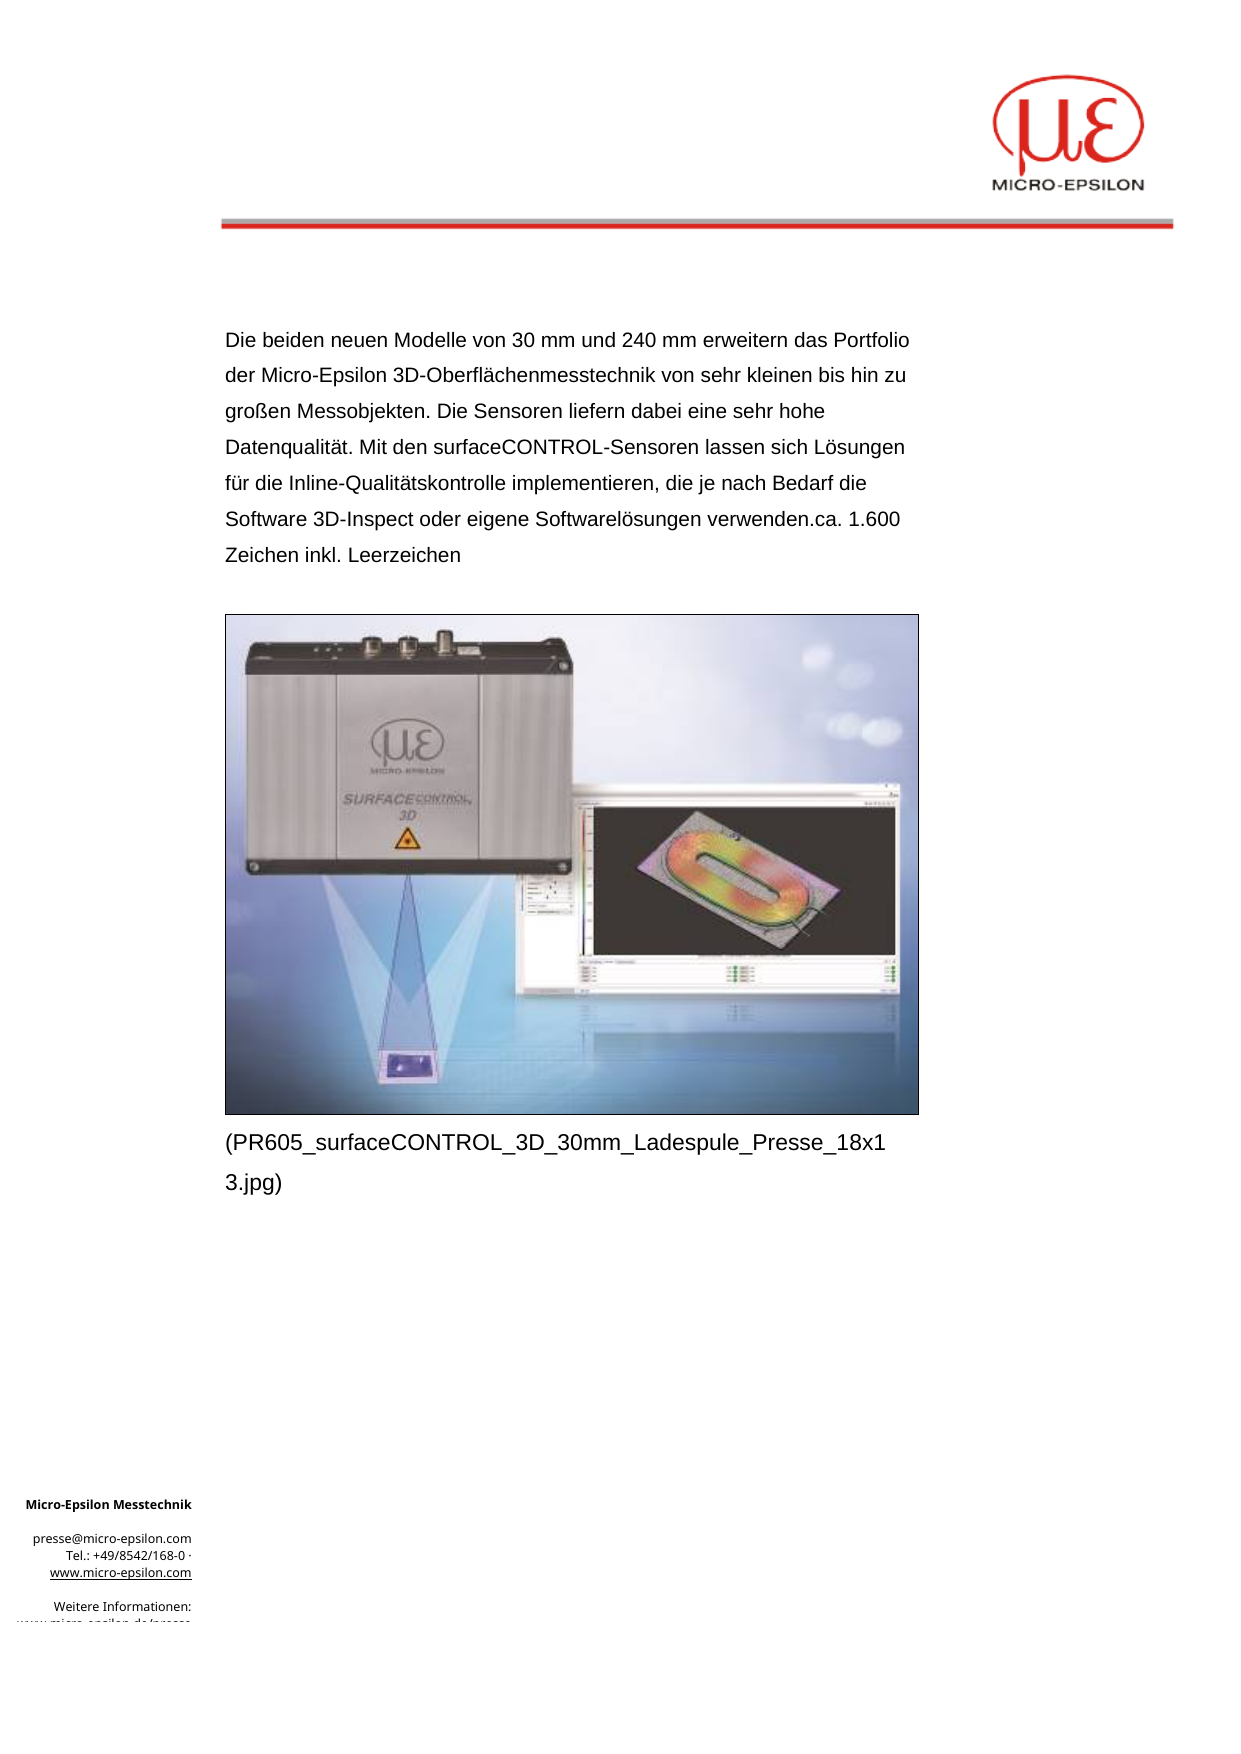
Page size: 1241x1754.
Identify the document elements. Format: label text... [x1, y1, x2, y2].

text (PR605_surfaceCONTROL_3D_30mm_Ladespule_Presse_18x13.jpg) [225, 1129, 919, 1195]
text Die beiden neuen Modelle von 30 mm und 240 mm erweitern das Portfolio der Micro-Epsilon 3D-Oberflächenmesstechnik von sehr kleinen bis hin zu großen Messobjekten. Die Sensoren liefern dabei eine sehr hohe Datenqualität. Mit den surfaceCONTROL-Sensoren lassen sich Lösungen für die Inline-Qualitätskontrolle implementieren, die je nach Bedarf die Software 3D-Inspect oder eigene Softwarelösungen verwenden.ca. 1.600 Zeichen inkl. Leerzeichen [225, 327, 919, 567]
picture [226, 615, 918, 1114]
